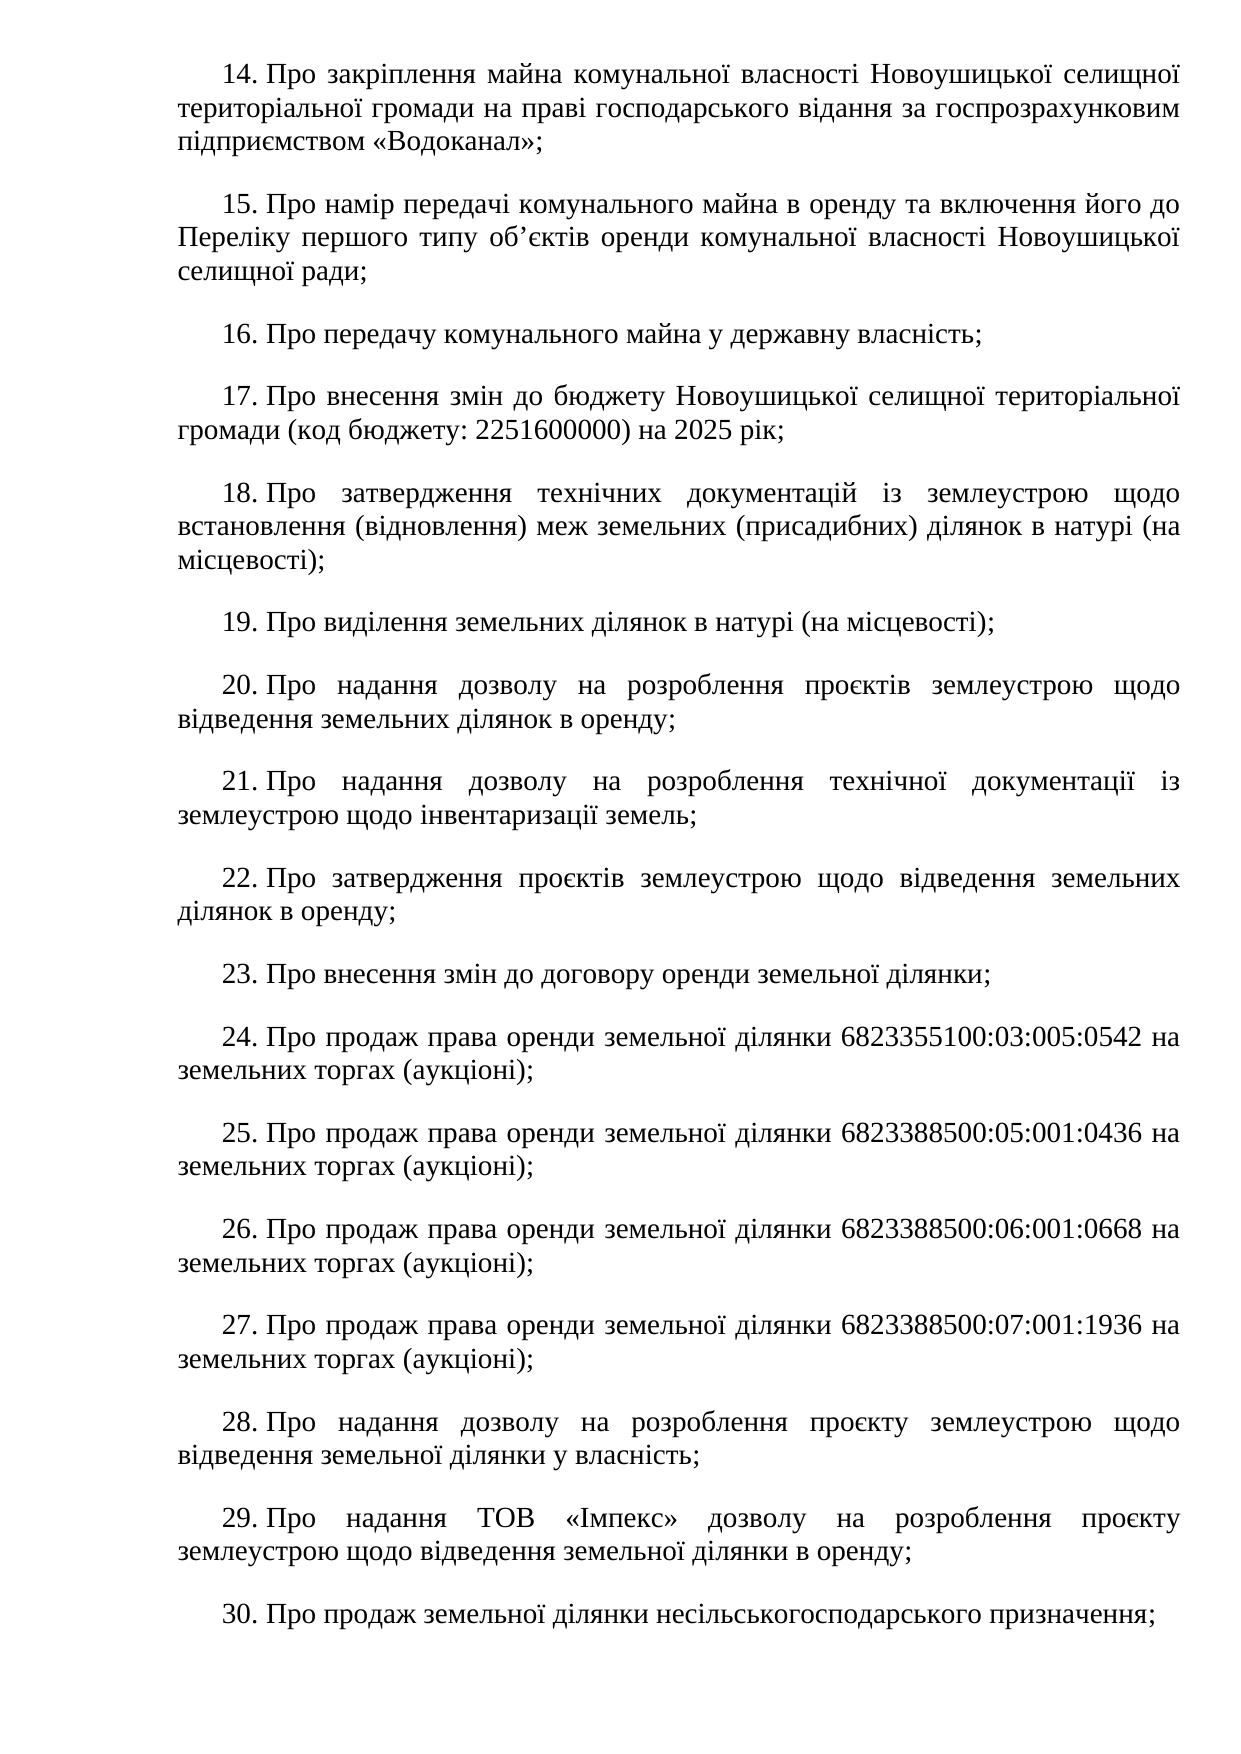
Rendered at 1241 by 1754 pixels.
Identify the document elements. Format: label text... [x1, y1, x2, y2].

list Про продаж права оренди земельної ділянки 6823355100:03:005:0542 на земельних торгах (аукціоні); [177, 1019, 1181, 1086]
list Про надання ТОВ «Імпекс» дозволу на розроблення проєкту землеустрою щодо відведення земельної ділянки в оренду; [177, 1500, 1181, 1567]
list Про надання дозволу на розроблення проєктів землеустрою щодо відведення земельних ділянок в оренду; [177, 667, 1181, 734]
list Про внесення змін до договору оренди земельної ділянки; [177, 956, 1181, 989]
list Про продаж земельної ділянки несільськогосподарського призначення; [177, 1596, 1181, 1630]
list Про продаж права оренди земельної ділянки 6823388500:05:001:0436 на земельних торгах (аукціоні); [177, 1115, 1181, 1182]
list Про надання дозволу на розроблення технічної документації із землеустрою щодо інвентаризації земель; [177, 763, 1181, 831]
list Про передачу комунального майна у державну власність; [177, 316, 1181, 349]
list Про надання дозволу на розроблення проєкту землеустрою щодо відведення земельної ділянки у власність; [177, 1404, 1181, 1471]
list Про продаж права оренди земельної ділянки 6823388500:07:001:1936 на земельних торгах (аукціоні); [177, 1307, 1181, 1374]
list Про затвердження технічних документацій із землеустрою щодо встановлення (відновлення) меж земельних (присадибних) ділянок в натурі (на місцевості); [177, 475, 1181, 575]
list Про виділення земельних ділянок в натурі (на місцевості); [177, 604, 1181, 638]
list Про внесення змін до бюджету Новоушицької селищної територіальної громади (код бюджету: 2251600000) на 2025 рік; [177, 378, 1181, 446]
list Про затвердження проєктів землеустрою щодо відведення земельних ділянок в оренду; [177, 860, 1181, 927]
list Про продаж права оренди земельної ділянки 6823388500:06:001:0668 на земельних торгах (аукціоні); [177, 1211, 1181, 1278]
list Про намір передачі комунального майна в оренду та включення його до Переліку першого типу об’єктів оренди комунальної власності Новоушицької селищної ради; [177, 186, 1181, 287]
list Про закріплення майна комунальної власності Новоушицької селищної територіальної громади на праві господарського відання за госпрозрахунковим підприємством «Водоканал»; [177, 56, 1181, 157]
